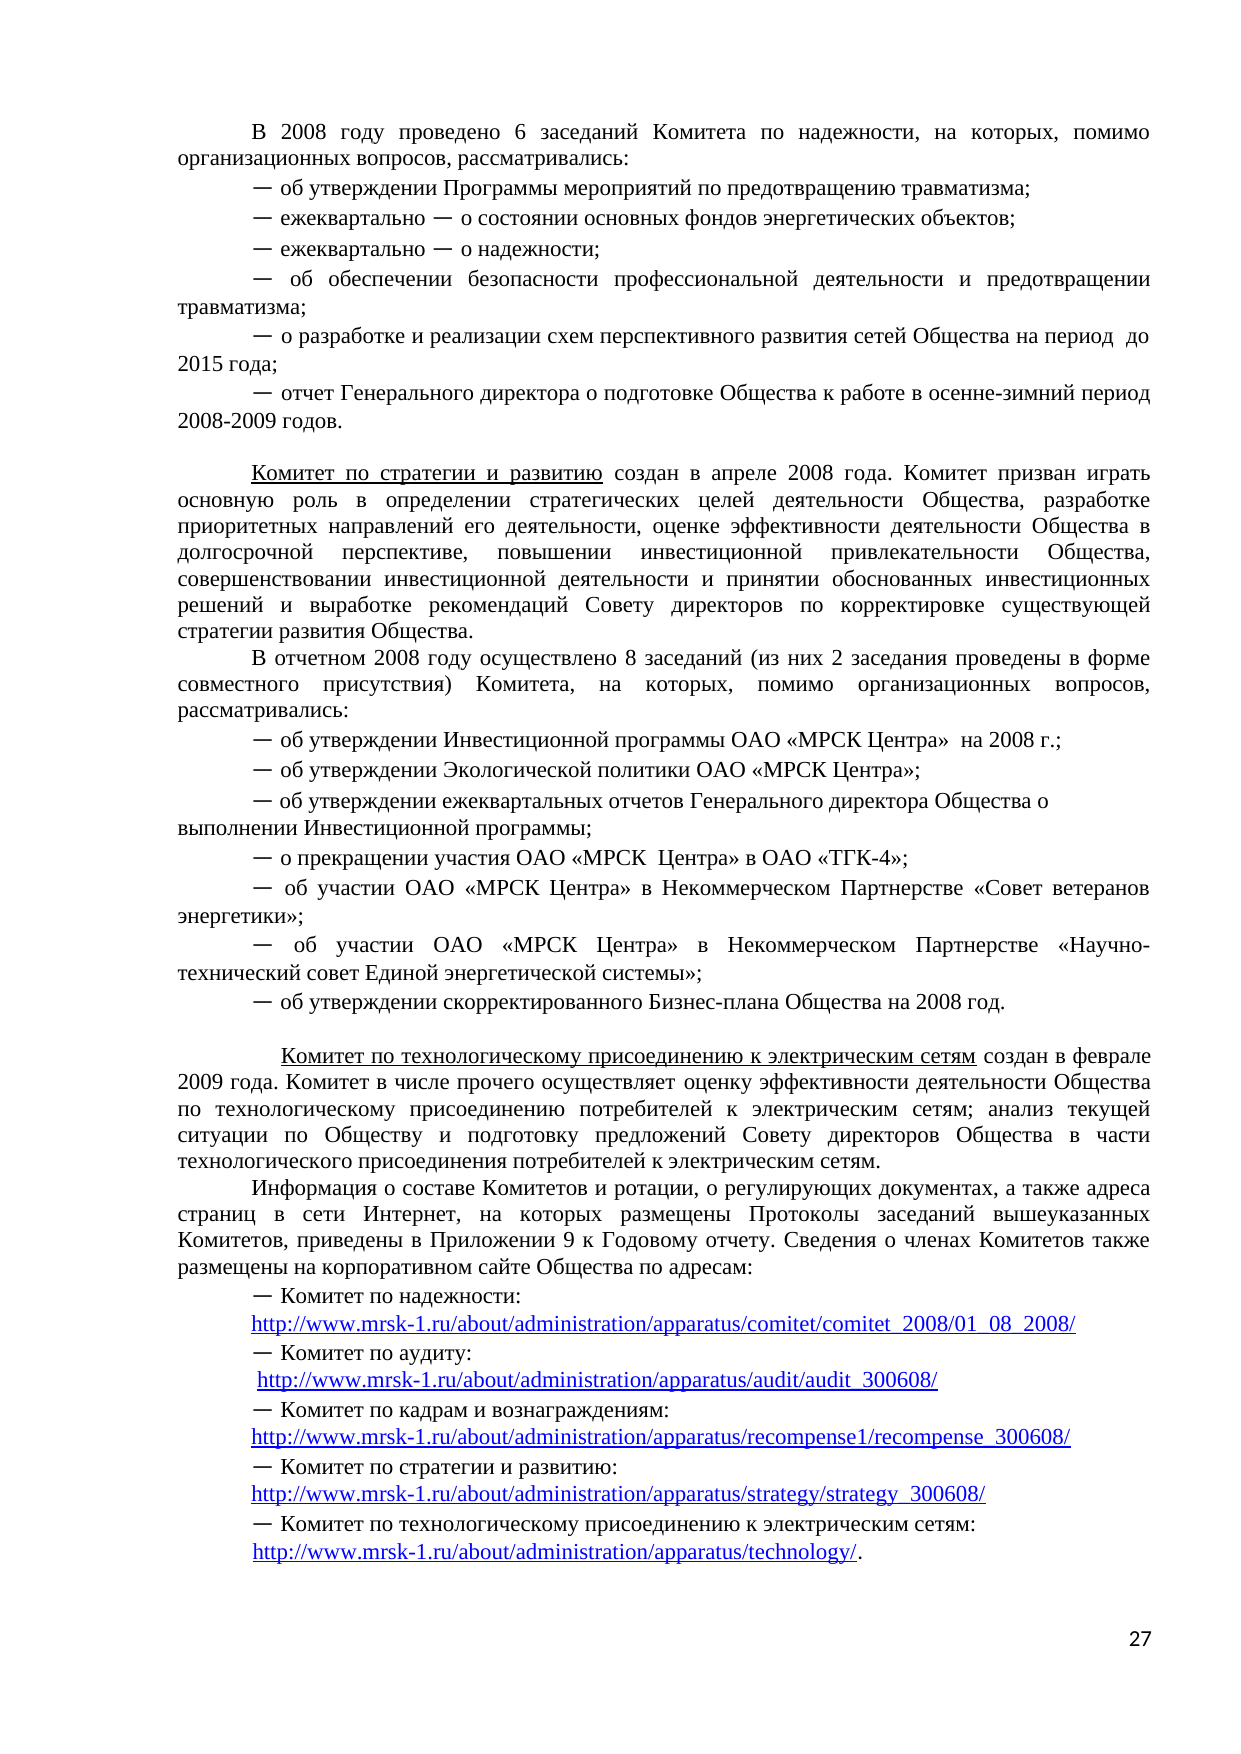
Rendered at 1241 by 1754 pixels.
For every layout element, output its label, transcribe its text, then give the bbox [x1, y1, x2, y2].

text Комитет по технологическому присоединению к электрическим сетям создан в феврале 2009 года. Комитет в числе прочего осуществляет оценку эффективности деятельности Общества по технологическому присоединению потребителей к электрическим сетям; анализ текущей ситуации по Обществу и подготовку предложений Совету директоров Общества в части технологического присоединения потребителей к электрическим сетям. [177, 1042, 1152, 1174]
text — об утверждении ежеквартальных отчетов Генерального директора Общества о выполнении Инвестиционной программы; [177, 784, 1152, 841]
text — ежеквартально — о состоянии основных фондов энергетических объектов; [177, 201, 1152, 232]
text — об утверждении Экологической политики ОАО «МРСК Центра»; [177, 753, 1152, 784]
text http://www.mrsk-1.ru/about/administration/apparatus/recompense1/recompense_300608/ [177, 1423, 1152, 1450]
text — Комитет по стратегии и развитию: [177, 1450, 1152, 1480]
text http://www.mrsk-1.ru/about/administration/apparatus/comitet/comitet_2008/01_08_2008/ [177, 1310, 1152, 1336]
text Комитет по стратегии и развитию создан в апреле 2008 года. Комитет призван играть основную роль в определении стратегических целей деятельности Общества, разработке приоритетных направлений его деятельности, оценке эффективности деятельности Общества в долгосрочной перспективе, повышении инвестиционной привлекательности Общества, совершенствовании инвестиционной деятельности и принятии обоснованных инвестиционных решений и выработке рекомендаций Совету директоров по корректировке существующей стратегии развития Общества. [177, 459, 1152, 644]
text — об утверждении скорректированного Бизнес-плана Общества на 2008 год. [177, 985, 1152, 1016]
text — отчет Генерального директора о подготовке Общества к работе в осенне-зимний период 2008-2009 годов. [177, 376, 1152, 433]
text http://www.mrsk-1.ru/about/administration/apparatus/strategy/strategy_300608/ [177, 1480, 1152, 1507]
text http://www.mrsk-1.ru/about/administration/apparatus/technology/. [177, 1537, 1152, 1565]
text — Комитет по технологическому присоединению к электрическим сетям: [177, 1507, 1152, 1537]
text — об утверждении Инвестиционной программы ОАО «МРСК Центра» на 2008 г.; [177, 723, 1152, 753]
text В 2008 году проведено 6 заседаний Комитета по надежности, на которых, помимо организационных вопросов, рассматривались: [177, 118, 1152, 171]
text — Комитет по надежности: [177, 1279, 1152, 1310]
text — о прекращении участия ОАО «МРСК Центра» в ОАО «ТГК-4»; [177, 841, 1152, 871]
text Информация о составе Комитетов и ротации, о регулирующих документах, а также адреса страниц в сети Интернет, на которых размещены Протоколы заседаний вышеуказанных Комитетов, приведены в Приложении 9 к Годовому отчету. Сведения о членах Комитетов также размещены на корпоративном сайте Общества по адресам: [177, 1174, 1152, 1279]
text — ежеквартально — о надежности; [177, 232, 1152, 262]
text — об участии ОАО «МРСК Центра» в Некоммерческом Партнерстве «Совет ветеранов энергетики»; [177, 871, 1152, 928]
text http://www.mrsk-1.ru/about/administration/apparatus/audit/audit_300608/ [177, 1367, 1152, 1393]
text — Комитет по кадрам и вознаграждениям: [177, 1393, 1152, 1423]
text — об участии ОАО «МРСК Центра» в Некоммерческом Партнерстве «Научно-технический совет Единой энергетической системы»; [177, 928, 1152, 985]
text В отчетном 2008 году осуществлено 8 заседаний (из них 2 заседания проведены в форме совместного присутствия) Комитета, на которых, помимо организационных вопросов, рассматривались: [177, 644, 1152, 723]
text — о разработке и реализации схем перспективного развития сетей Общества на период до 2015 года; [177, 319, 1152, 376]
text — об утверждении Программы мероприятий по предотвращению травматизма; [177, 171, 1152, 201]
text — Комитет по аудиту: [177, 1336, 1152, 1367]
text — об обеспечении безопасности профессиональной деятельности и предотвращении травматизма; [177, 262, 1152, 319]
